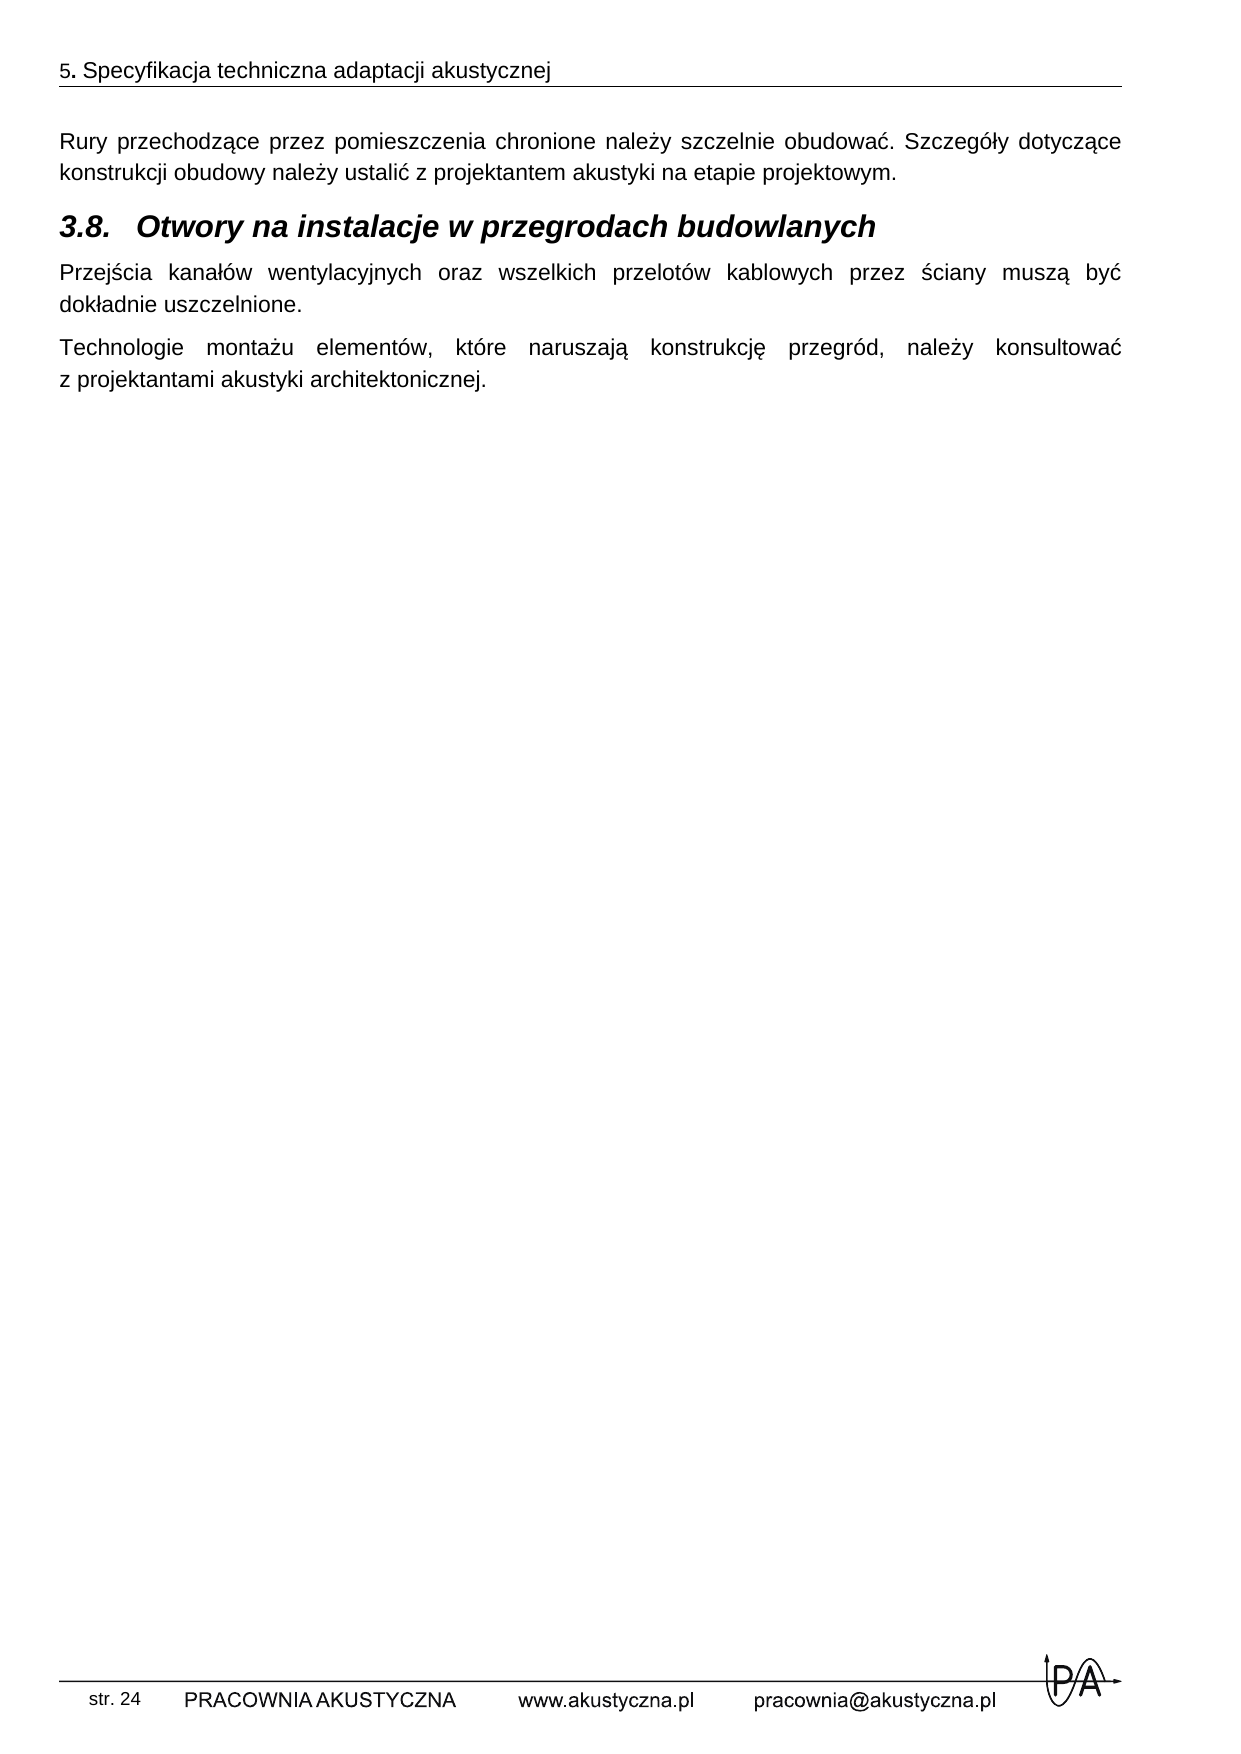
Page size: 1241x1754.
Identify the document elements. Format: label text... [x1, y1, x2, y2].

text Technologie montażu elementów, które naruszają konstrukcję przegród, należy konsultować z projektantami akustyki architektonicznej. [59, 331, 1122, 393]
text Przejścia kanałów wentylacyjnych oraz wszelkich przelotów kablowych przez ściany muszą być dokładnie uszczelnione. [59, 256, 1122, 318]
subtitle Otwory na instalacje w przegrodach budowlanych [59, 212, 1122, 243]
text Rury przechodzące przez pomieszczenia chronione należy szczelnie obudować. Szczegóły dotyczące konstrukcji obudowy należy ustalić z projektantem akustyki na etapie projektowym. [59, 124, 1122, 187]
